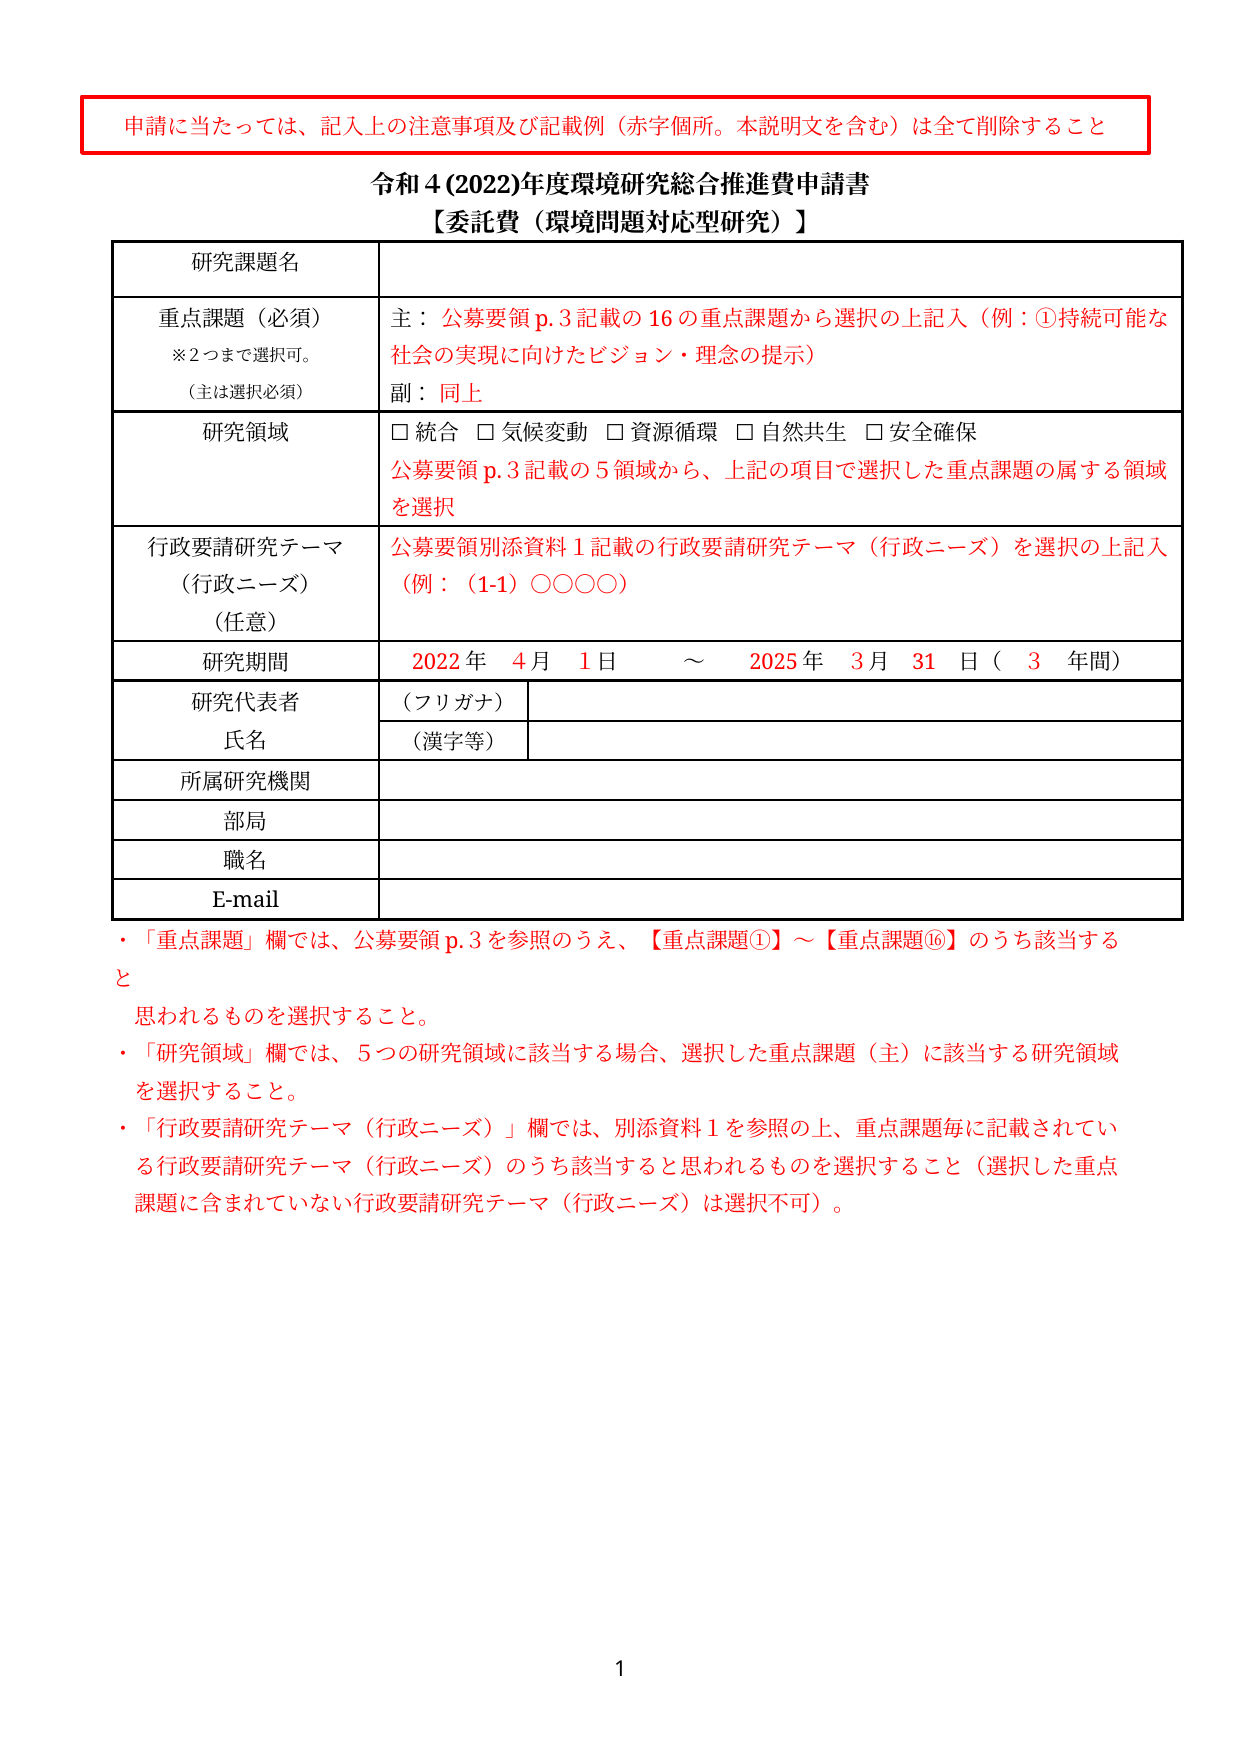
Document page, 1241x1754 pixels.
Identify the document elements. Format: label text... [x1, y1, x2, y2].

table_cell 研究領域 [114, 413, 378, 525]
table_cell 所属研究機関 [114, 761, 378, 799]
table_header [380, 243, 1181, 296]
table_cell [380, 880, 1181, 918]
table_cell [380, 801, 1181, 838]
table_cell 公募要領別添資料１記載の行政要請研究テーマ（行政ニーズ）を選択の上記入（例：（1-1）○○○○） [380, 527, 1181, 639]
table_cell 2022年 ４月 １日 ～ 2025年 ３月 31 日（ ３ 年間） [380, 642, 1181, 679]
text 思われるものを選択すること。 [112, 996, 1128, 1033]
table_cell 行政要請研究テーマ （行政ニーズ） （任意） [114, 527, 378, 639]
table_cell [529, 682, 1181, 720]
table_cell 統合 気候変動 資源循環 自然共生 安全確保 公募要領p.３記載の５領域から、上記の項目で選択した重点課題の属する領域を選択 [380, 413, 1181, 525]
table_cell E-mail [114, 880, 378, 918]
table_cell 研究代表者 氏名 [114, 682, 378, 759]
table_cell [529, 722, 1181, 759]
table_cell [380, 761, 1181, 799]
text ・「研究領域」欄では、５つの研究領域に該当する場合、選択した重点課題（主）に該当する研究領域を選択すること。 [112, 1033, 1128, 1108]
table_cell 研究期間 [114, 642, 378, 679]
text ・「行政要請研究テーマ（行政ニーズ）」欄では、別添資料１を参照の上、重点課題毎に記載されている行政要請研究テーマ（行政ニーズ）のうち該当すると思われるものを選択すること（選択した重点課題に含まれていない行政要請研究テーマ（行政ニーズ）は選択不可）。 [112, 1108, 1128, 1221]
table_cell 重点課題（必須） ※２つまで選択可。 （主は選択必須） [114, 298, 378, 410]
text 【委託費（環境問題対応型研究）】 [112, 202, 1128, 239]
table_header 研究課題名 [114, 243, 378, 296]
table_cell [380, 841, 1181, 878]
table_cell 職名 [114, 841, 378, 878]
table_cell 部局 [114, 801, 378, 838]
table_cell （漢字等） [380, 722, 527, 759]
table_cell 主： 公募要領p.３記載の16の重点課題から選択の上記入（例：①持続可能な社会の実現に向けたビジョン・理念の提示） 副： 同上 [380, 298, 1181, 410]
table_cell （フリガナ） [380, 682, 527, 720]
text ・「重点課題」欄では、公募要領p.３を参照のうえ、【重点課題①】～【重点課題⑯】のうち該当すると [112, 921, 1128, 996]
text 令和４(2022)年度環境研究総合推進費申請書 [112, 164, 1128, 202]
